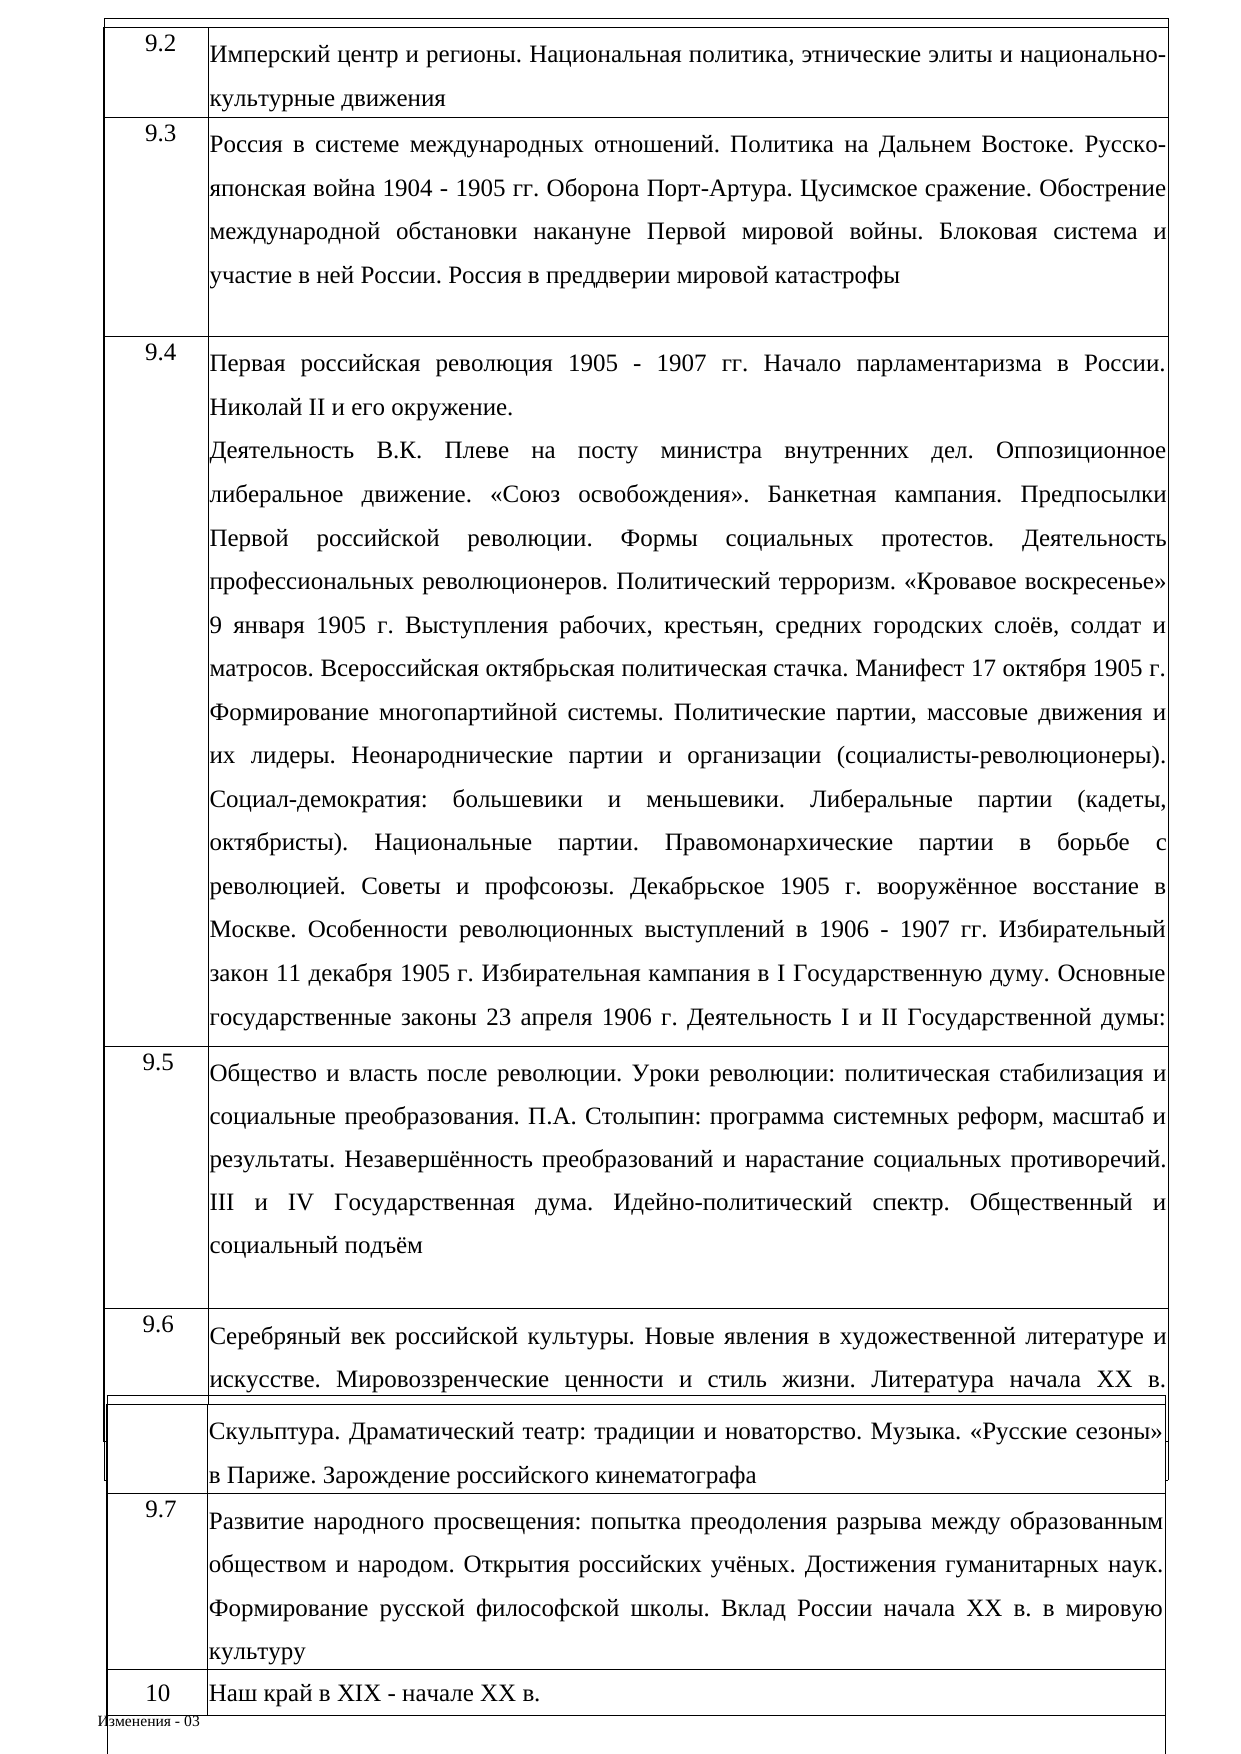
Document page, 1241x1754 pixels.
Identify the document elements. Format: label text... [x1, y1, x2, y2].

table_cell 9.3 [105, 118, 208, 336]
table_header 9.2 [105, 28, 208, 117]
table_cell Общество и власть после революции. Уроки революции: политическая стабилизация и социальные преобразования. П.А. Столыпин: программа системных реформ, масштаб и результаты. Незавершённость преобразований и нарастание социальных противоречий. III и IV Государственная дума. Идейно-политический спектр. Общественный и социальный подъём [209, 1047, 1168, 1308]
table_header [108, 1405, 207, 1493]
table_cell 9.5 [105, 1047, 208, 1308]
table_cell Первая российская революция 1905 - 1907 гг. Начало парламентаризма в России. Николай II и его окружение. Деятельность В.К. Плеве на посту министра внутренних дел. Оппозиционное либеральное движение. «Союз освобождения». Банкетная кампания. Предпосылки Первой российской революции. Формы социальных протестов. Деятельность профессиональных революционеров. Политический терроризм. «Кровавое воскресенье» 9 января 1905 г. Выступления рабочих, крестьян, средних городских слоёв, солдат и матросов. Всероссийская октябрьская политическая стачка. Манифест 17 октября 1905 г. Формирование многопартийной системы. Политические партии, массовые движения и их лидеры. Неонароднические партии и организации (социалисты-революционеры). Социал-демократия: большевики и меньшевики. Либеральные партии (кадеты, октябристы). Национальные партии. Правомонархические партии в борьбе с революцией. Советы и профсоюзы. Декабрьское 1905 г. вооружённое восстание в Москве. Особенности революционных выступлений в 1906 - 1907 гг. Избирательный закон 11 декабря 1905 г. Избирательная кампания в I Государственную думу. Основные государственные законы 23 апреля 1906 г. Деятельность I и II Государственной думы: итоги и уроки [209, 337, 1168, 1046]
table_cell 9.7 [108, 1494, 207, 1669]
table_header Имперский центр и регионы. Национальная политика, этнические элиты и национально-культурные движения [209, 28, 1168, 117]
table_cell Наш край в XIX - начале XX в. [208, 1670, 1165, 1715]
table_cell Серебряный век российской культуры. Новые явления в художественной литературе и искусстве. Мировоззренческие ценности и стиль жизни. Литература начала XX в. Живопись. «Мир искусства». Архитектура. [209, 1309, 1168, 1441]
table_header Скульптура. Драматический театр: традиции и новаторство. Музыка. «Русские сезоны» в Париже. Зарождение российского кинематографа [208, 1405, 1165, 1493]
table_cell Развитие народного просвещения: попытка преодоления разрыва между образованным обществом и народом. Открытия российских учёных. Достижения гуманитарных наук. Формирование русской философской школы. Вклад России начала XX в. в мировую культуру [208, 1494, 1165, 1669]
table_cell Россия в системе международных отношений. Политика на Дальнем Востоке. Русско-японская война 1904 - 1905 гг. Оборона Порт-Артура. Цусимское сражение. Обострение международной обстановки накануне Первой мировой войны. Блоковая система и участие в ней России. Россия в преддверии мировой катастрофы [209, 118, 1168, 336]
table_cell 9.6 [105, 1309, 208, 1441]
table_cell 9.4 [105, 337, 208, 1046]
table_cell 10 [108, 1670, 207, 1715]
